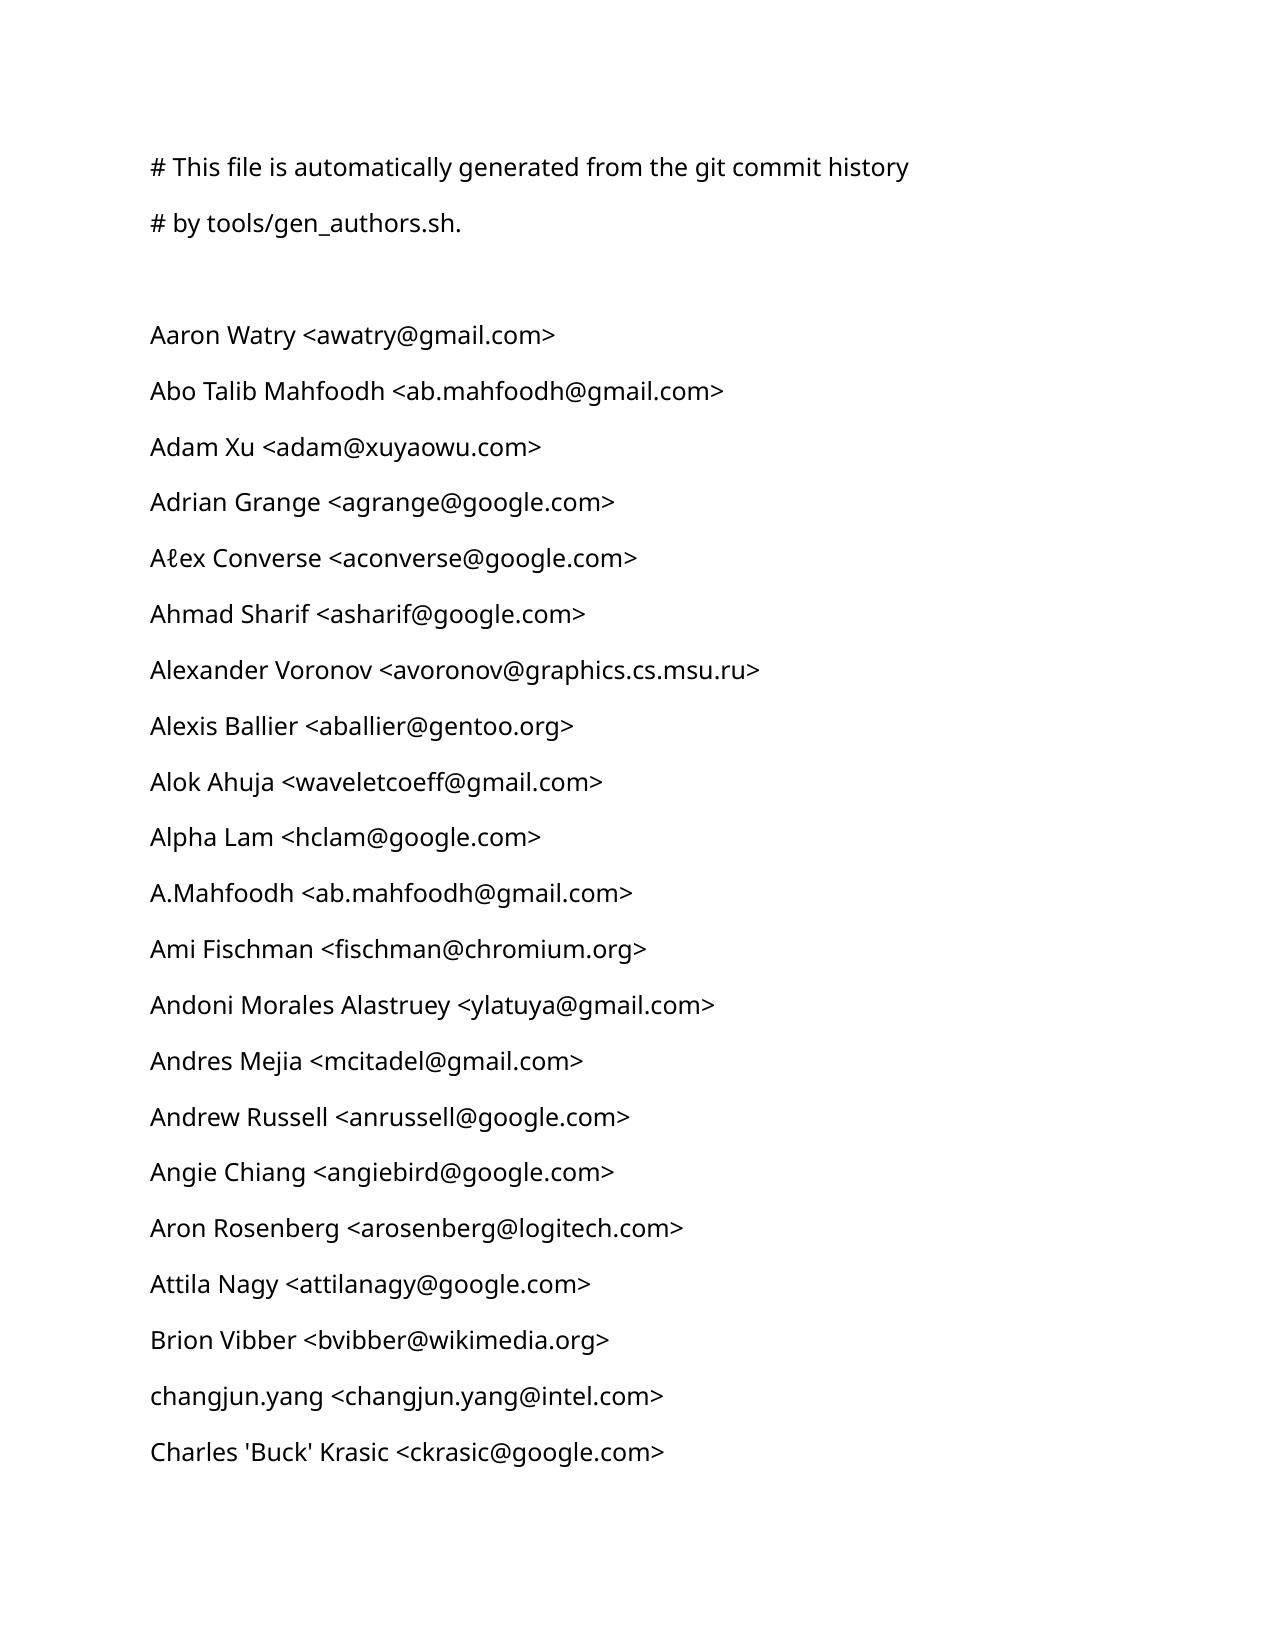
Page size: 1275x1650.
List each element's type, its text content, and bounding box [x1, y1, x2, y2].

text Ahmad Sharif <asharif@google.com> [150, 597, 1125, 631]
text Aaron Watry <awatry@gmail.com> [150, 317, 1125, 352]
text Angie Chiang <angiebird@google.com> [150, 1155, 1125, 1189]
text A.Mahfoodh <ab.mahfoodh@gmail.com> [150, 876, 1125, 910]
text Andres Mejia <mcitadel@gmail.com> [150, 1043, 1125, 1077]
text Alexis Ballier <aballier@gentoo.org> [150, 708, 1125, 742]
text Abo Talib Mahfoodh <ab.mahfoodh@gmail.com> [150, 373, 1125, 407]
text Alexander Voronov <avoronov@graphics.cs.msu.ru> [150, 652, 1125, 687]
text Alok Ahuja <waveletcoeff@gmail.com> [150, 764, 1125, 798]
text Brion Vibber <bvibber@wikimedia.org> [150, 1322, 1125, 1357]
text Andrew Russell <anrussell@google.com> [150, 1099, 1125, 1133]
text # by tools/gen_authors.sh. [150, 206, 1125, 240]
text Aℓex Converse <aconverse@google.com> [150, 541, 1125, 575]
text Adam Xu <adam@xuyaowu.com> [150, 429, 1125, 463]
text Andoni Morales Alastruey <ylatuya@gmail.com> [150, 987, 1125, 1022]
text Alpha Lam <hclam@google.com> [150, 820, 1125, 854]
text # This file is automatically generated from the git commit history [150, 150, 1125, 184]
text Aron Rosenberg <arosenberg@logitech.com> [150, 1211, 1125, 1245]
text Attila Nagy <attilanagy@google.com> [150, 1267, 1125, 1301]
text Charles 'Buck' Krasic <ckrasic@google.com> [150, 1434, 1125, 1468]
text Adrian Grange <agrange@google.com> [150, 485, 1125, 519]
text changjun.yang <changjun.yang@intel.com> [150, 1378, 1125, 1412]
text Ami Fischman <fischman@chromium.org> [150, 932, 1125, 966]
